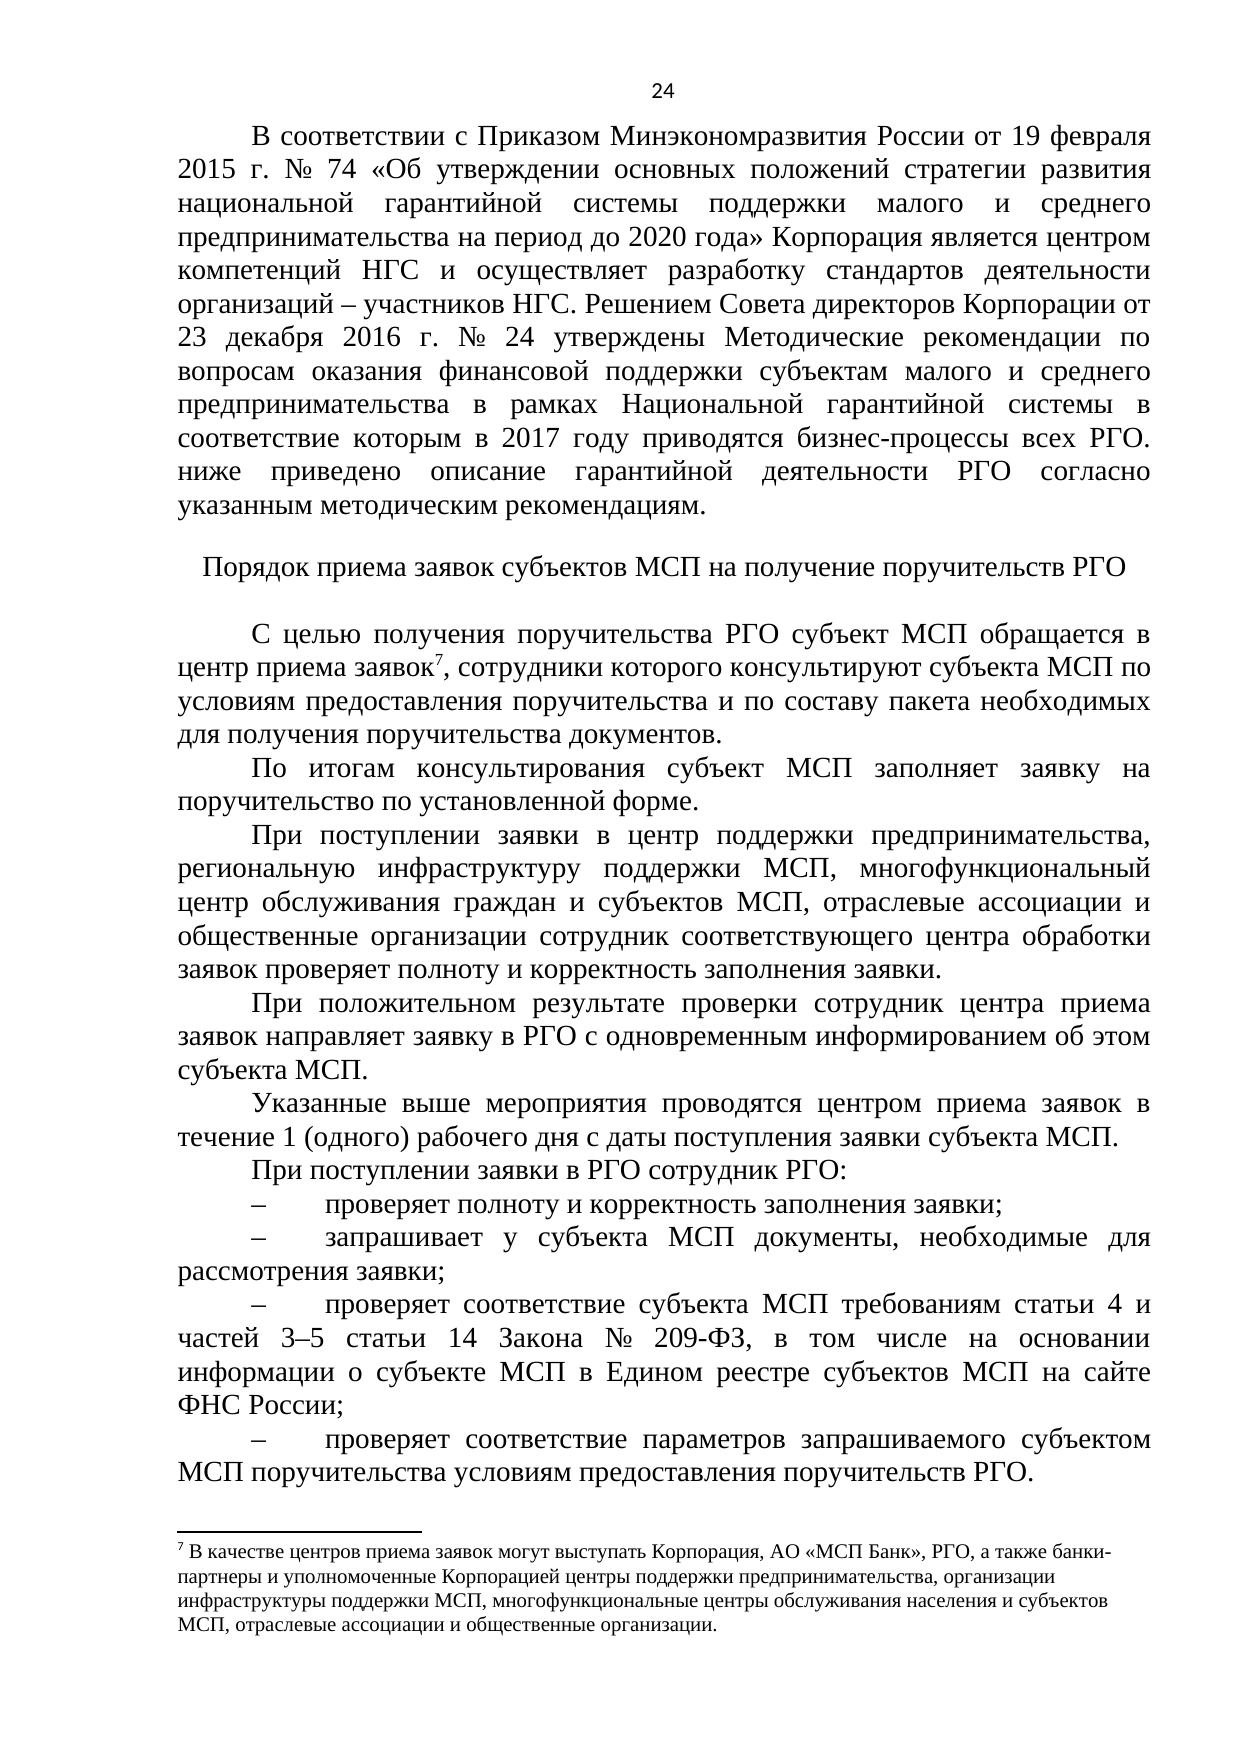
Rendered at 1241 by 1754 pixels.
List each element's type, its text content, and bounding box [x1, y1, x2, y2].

text – проверяет соответствие параметров запрашиваемого субъектом МСП поручительства условиям предоставления поручительств РГО. [177, 1421, 1152, 1488]
text При положительном результате проверки сотрудник центра приема заявок направляет заявку в РГО с одновременным информированием об этом субъекта МСП. [177, 985, 1152, 1085]
text Порядок приема заявок субъектов МСП на получение поручительств РГО [177, 549, 1152, 582]
text При поступлении заявки в РГО сотрудник РГО: [177, 1152, 1152, 1186]
text – проверяет соответствие субъекта МСП требованиям статьи 4 и частей 3–5 статьи 14 Закона № 209-ФЗ, в том числе на основании информации о субъекте МСП в Едином реестре субъектов МСП на сайте ФНС России; [177, 1287, 1152, 1421]
text – проверяет полноту и корректность заполнения заявки; [177, 1186, 1152, 1219]
text По итогам консультирования субъект МСП заполняет заявку на поручительство по установленной форме. [177, 750, 1152, 817]
text – запрашивает у субъекта МСП документы, необходимые для рассмотрения заявки; [177, 1219, 1152, 1287]
text При поступлении заявки в центр поддержки предпринимательства, региональную инфраструктуру поддержки МСП, многофункциональный центр обслуживания граждан и субъектов МСП, отраслевые ассоциации и общественные организации сотрудник соответствующего центра обработки заявок проверяет полноту и корректность заполнения заявки. [177, 817, 1152, 985]
text С целью получения поручительства РГО субъект МСП обращается в центр приема заявок, сотрудники которого консультируют субъекта МСП по условиям предоставления поручительства и по составу пакета необходимых для получения поручительства документов. [177, 616, 1152, 750]
text В соответствии с Приказом Минэкономразвития России от 19 февраля 2015 г. № 74 «Об утверждении основных положений стратегии развития национальной гарантийной системы поддержки малого и среднего предпринимательства на период до 2020 года» Корпорация является центром компетенций НГС и осуществляет разработку стандартов деятельности организаций – участников НГС. Решением Совета директоров Корпорации от 23 декабря 2016 г. № 24 утверждены Методические рекомендации по вопросам оказания финансовой поддержки субъектам малого и среднего предпринимательства в рамках Национальной гарантийной системы в соответствие которым в 2017 году приводятся бизнес-процессы всех РГО. ниже приведено описание гарантийной деятельности РГО согласно указанным методическим рекомендациям. [177, 118, 1152, 521]
text Указанные выше мероприятия проводятся центром приема заявок в течение 1 (одного) рабочего дня с даты поступления заявки субъекта МСП. [177, 1085, 1152, 1152]
